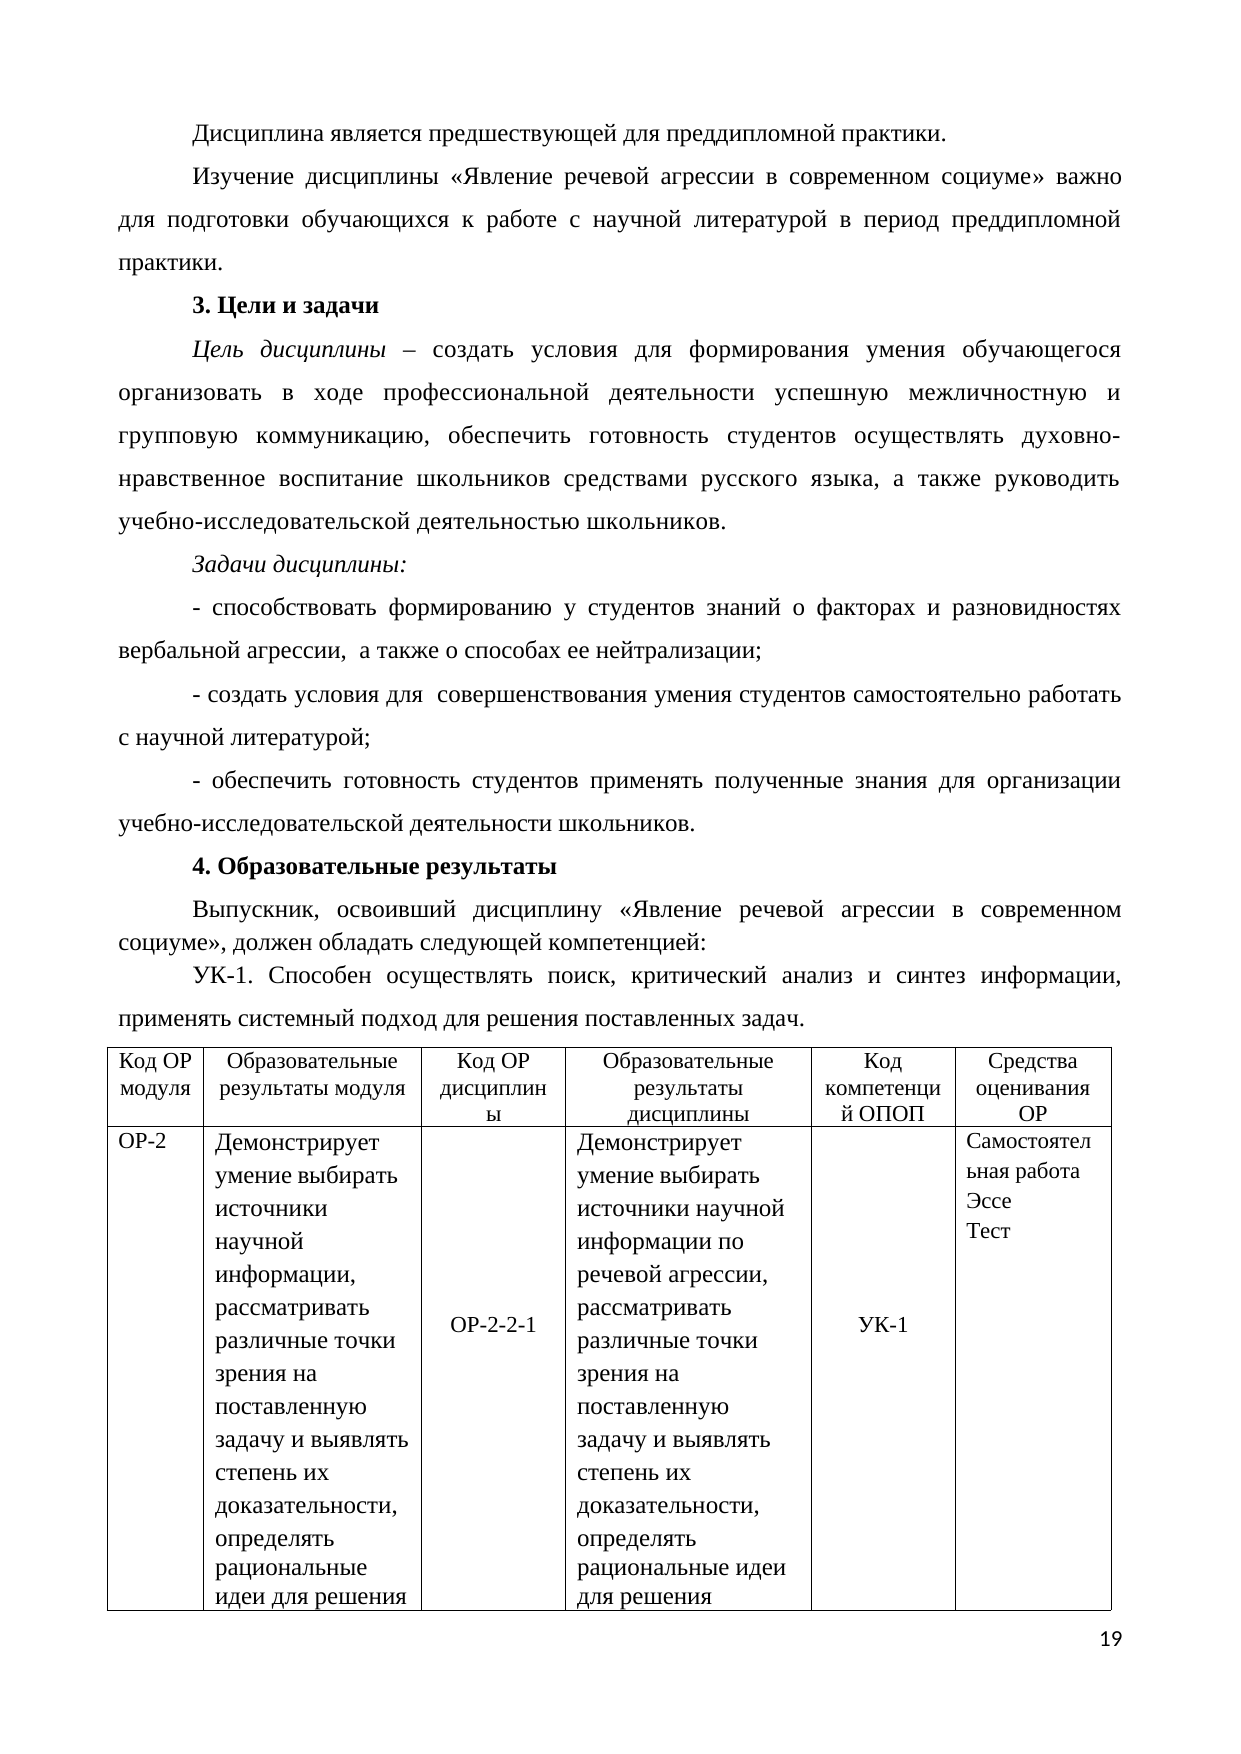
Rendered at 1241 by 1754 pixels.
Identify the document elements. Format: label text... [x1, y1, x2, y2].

text Цель дисциплины – создать условия для формирования умения обучающегося организовать в ходе профессиональной деятельности успешную межличностную и групповую коммуникацию, обеспечить готовность студентов осуществлять духовно-нравственное воспитание школьников средствами русского языка, а также руководить учебно-исследовательской деятельностью школьников. [118, 334, 1122, 535]
text 4. Образовательные результаты [118, 851, 1122, 880]
table_cell ОР-2-2-1 [422, 1127, 565, 1609]
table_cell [956, 1127, 1111, 1609]
table_header Образовательные результаты дисциплины [566, 1048, 811, 1126]
table_header Код ОР модуля [108, 1048, 203, 1126]
table_header Код ОР дисциплины [422, 1048, 565, 1126]
table_cell УК-1 [812, 1127, 955, 1609]
text - обеспечить готовность студентов применять полученные знания для организации учебно-исследовательской деятельности школьников. [118, 765, 1122, 837]
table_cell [566, 1127, 811, 1609]
text Дисциплина является предшествующей для преддипломной практики. [118, 118, 1122, 147]
text Задачи дисциплины: [118, 549, 1122, 578]
table_header Образовательные результаты модуля [204, 1048, 421, 1126]
text УК-1. Способен осуществлять поиск, критический анализ и синтез информации, применять системный подход для решения поставленных задач. [118, 960, 1122, 1032]
text Изучение дисциплины «Явление речевой агрессии в современном социуме» важно для подготовки обучающихся к работе с научной литературой в период преддипломной практики. [118, 161, 1122, 276]
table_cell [204, 1127, 421, 1609]
table_header Средства оценивания ОР [956, 1048, 1111, 1126]
text Выпускник, освоивший дисциплину «Явление речевой агрессии в современном социуме», должен обладать следующей компетенцией: [118, 894, 1122, 956]
text 3. Цели и задачи [118, 291, 1122, 319]
table_header Код компетенций ОПОП [812, 1048, 955, 1126]
text - способствовать формированию у студентов знаний о факторах и разновидностях вербальной агрессии, а также о способах ее нейтрализации; [118, 592, 1122, 664]
text - создать условия для совершенствования умения студентов самостоятельно работать с научной литературой; [118, 679, 1122, 751]
table_cell ОР-2 [108, 1127, 203, 1609]
